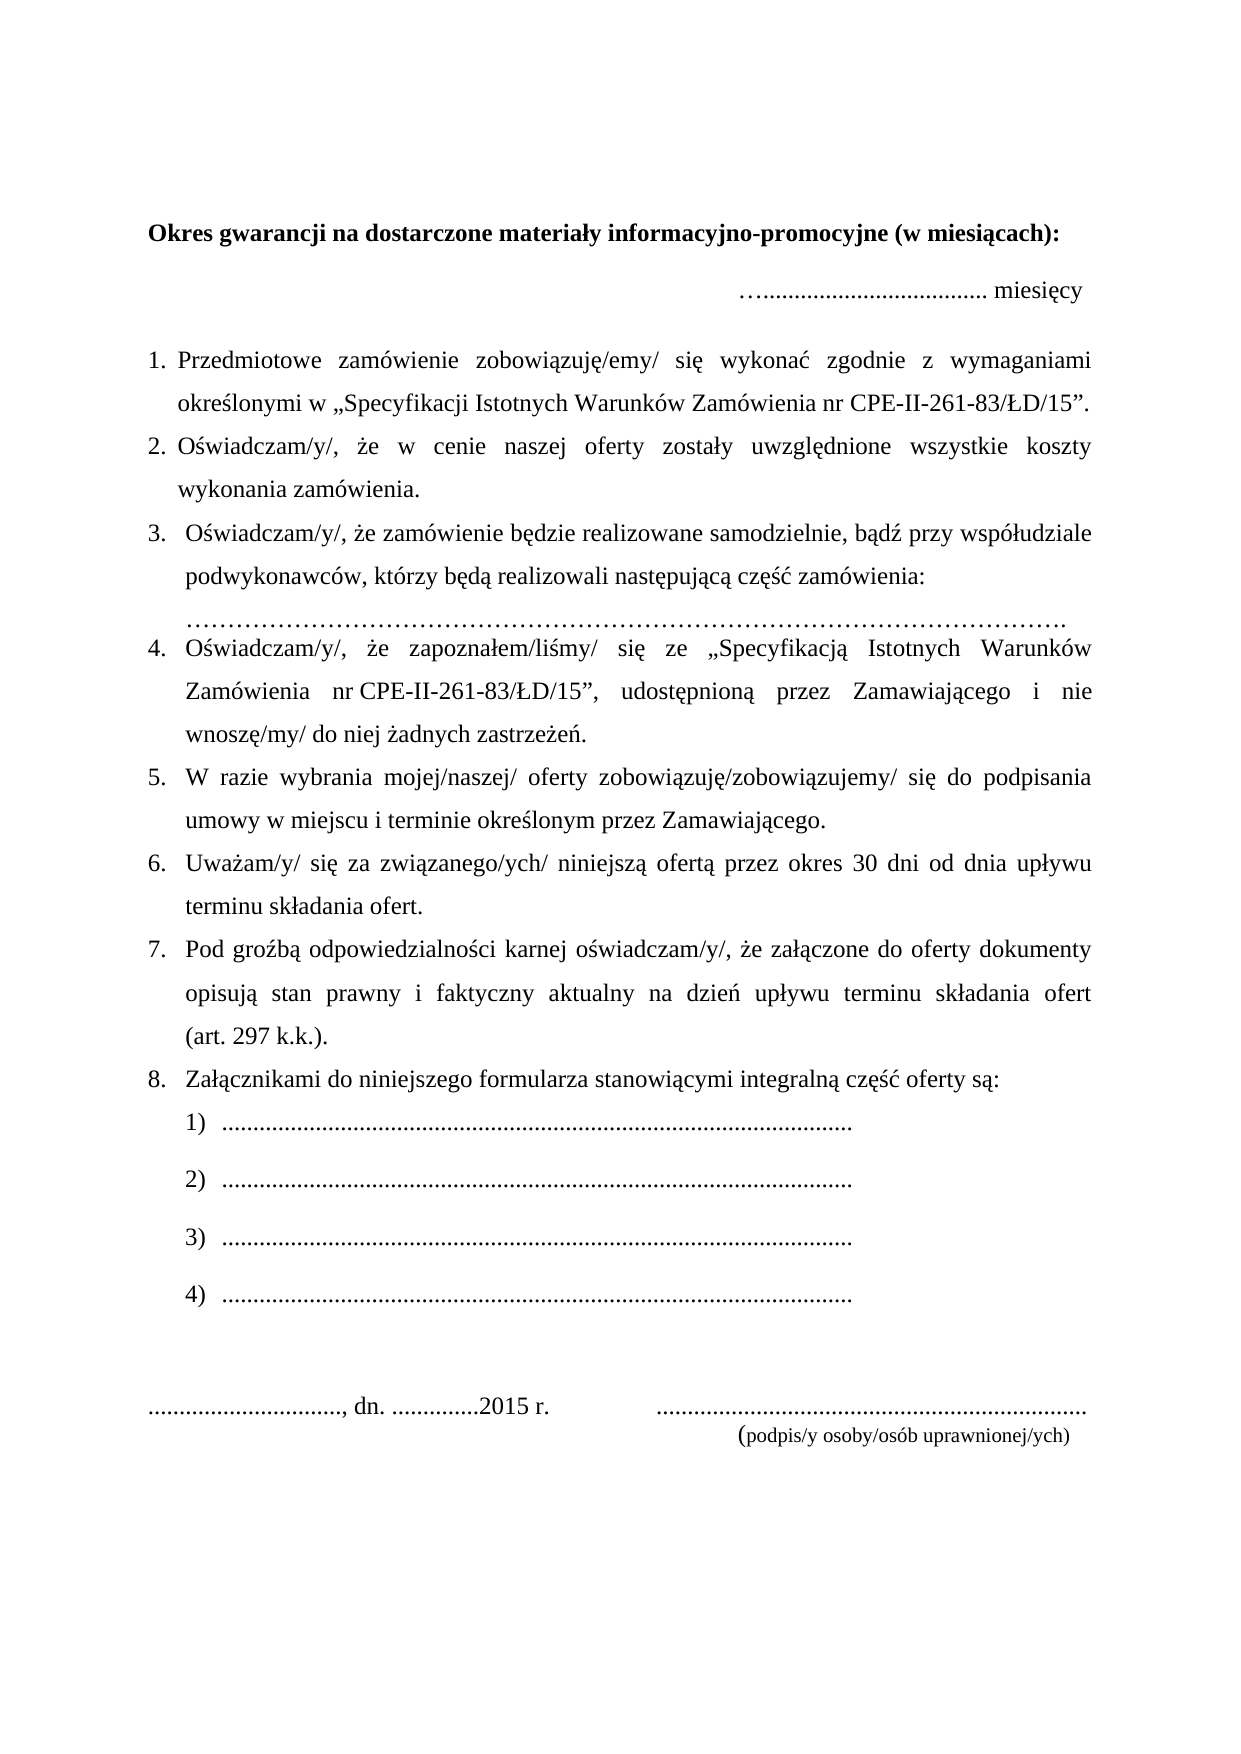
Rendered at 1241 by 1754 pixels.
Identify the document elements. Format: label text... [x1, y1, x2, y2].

text ..............................., dn. ..............2015 r. ..................................................................... [148, 1394, 1093, 1419]
list Pod groźbą odpowiedzialności karnej oświadczam/y/, że załączone do oferty dokumenty opisują stan prawny i faktyczny aktualny na dzień upływu terminu składania ofert (art. 297 k.k.). [148, 934, 1093, 1049]
list Załącznikami do niniejszego formularza stanowiącymi integralną część oferty są: [148, 1064, 1093, 1093]
list W razie wybrania mojej/naszej/ oferty zobowiązuję/zobowiązujemy/ się do podpisania umowy w miejscu i terminie określonym przez Zamawiającego. [148, 762, 1093, 834]
text 3) ..................................................................................................... [185, 1222, 1093, 1251]
text (podpis/y osoby/osób uprawnionej/ych) [148, 1419, 1093, 1448]
list Uważam/y/ się za związanego/ych/ niniejszą ofertą przez okres 30 dni od dnia upływu terminu składania ofert. [148, 848, 1093, 920]
list Oświadczam/y/, że zapoznałem/liśmy/ się ze „Specyfikacją Istotnych Warunków Zamówienia nr CPE-II-261-83/ŁD/15”, udostępnioną przez Zamawiającego i nie wnoszę/my/ do niej żadnych zastrzeżeń. [148, 633, 1093, 748]
list Przedmiotowe zamówienie zobowiązuję/emy/ się wykonać zgodnie z wymaganiami określonymi w „Specyfikacji Istotnych Warunków Zamówienia nr CPE-II-261-83/ŁD/15”. [148, 345, 1093, 417]
text ……………………………………………………………………………………………. [185, 604, 1093, 633]
text 2) ..................................................................................................... [185, 1164, 1093, 1193]
list Oświadczam/y/, że zamówienie będzie realizowane samodzielnie, bądź przy współudziale podwykonawców, którzy będą realizowali następującą część zamówienia: [148, 518, 1093, 589]
text 1) ..................................................................................................... [185, 1107, 1093, 1136]
text Okres gwarancji na dostarczone materiały informacyjno-promocyjne (w miesiącach): ….................................... miesięcy [148, 218, 1093, 304]
list Oświadczam/y/, że w cenie naszej oferty zostały uwzględnione wszystkie koszty wykonania zamówienia. [148, 431, 1093, 503]
text 4) ..................................................................................................... [185, 1279, 1093, 1308]
